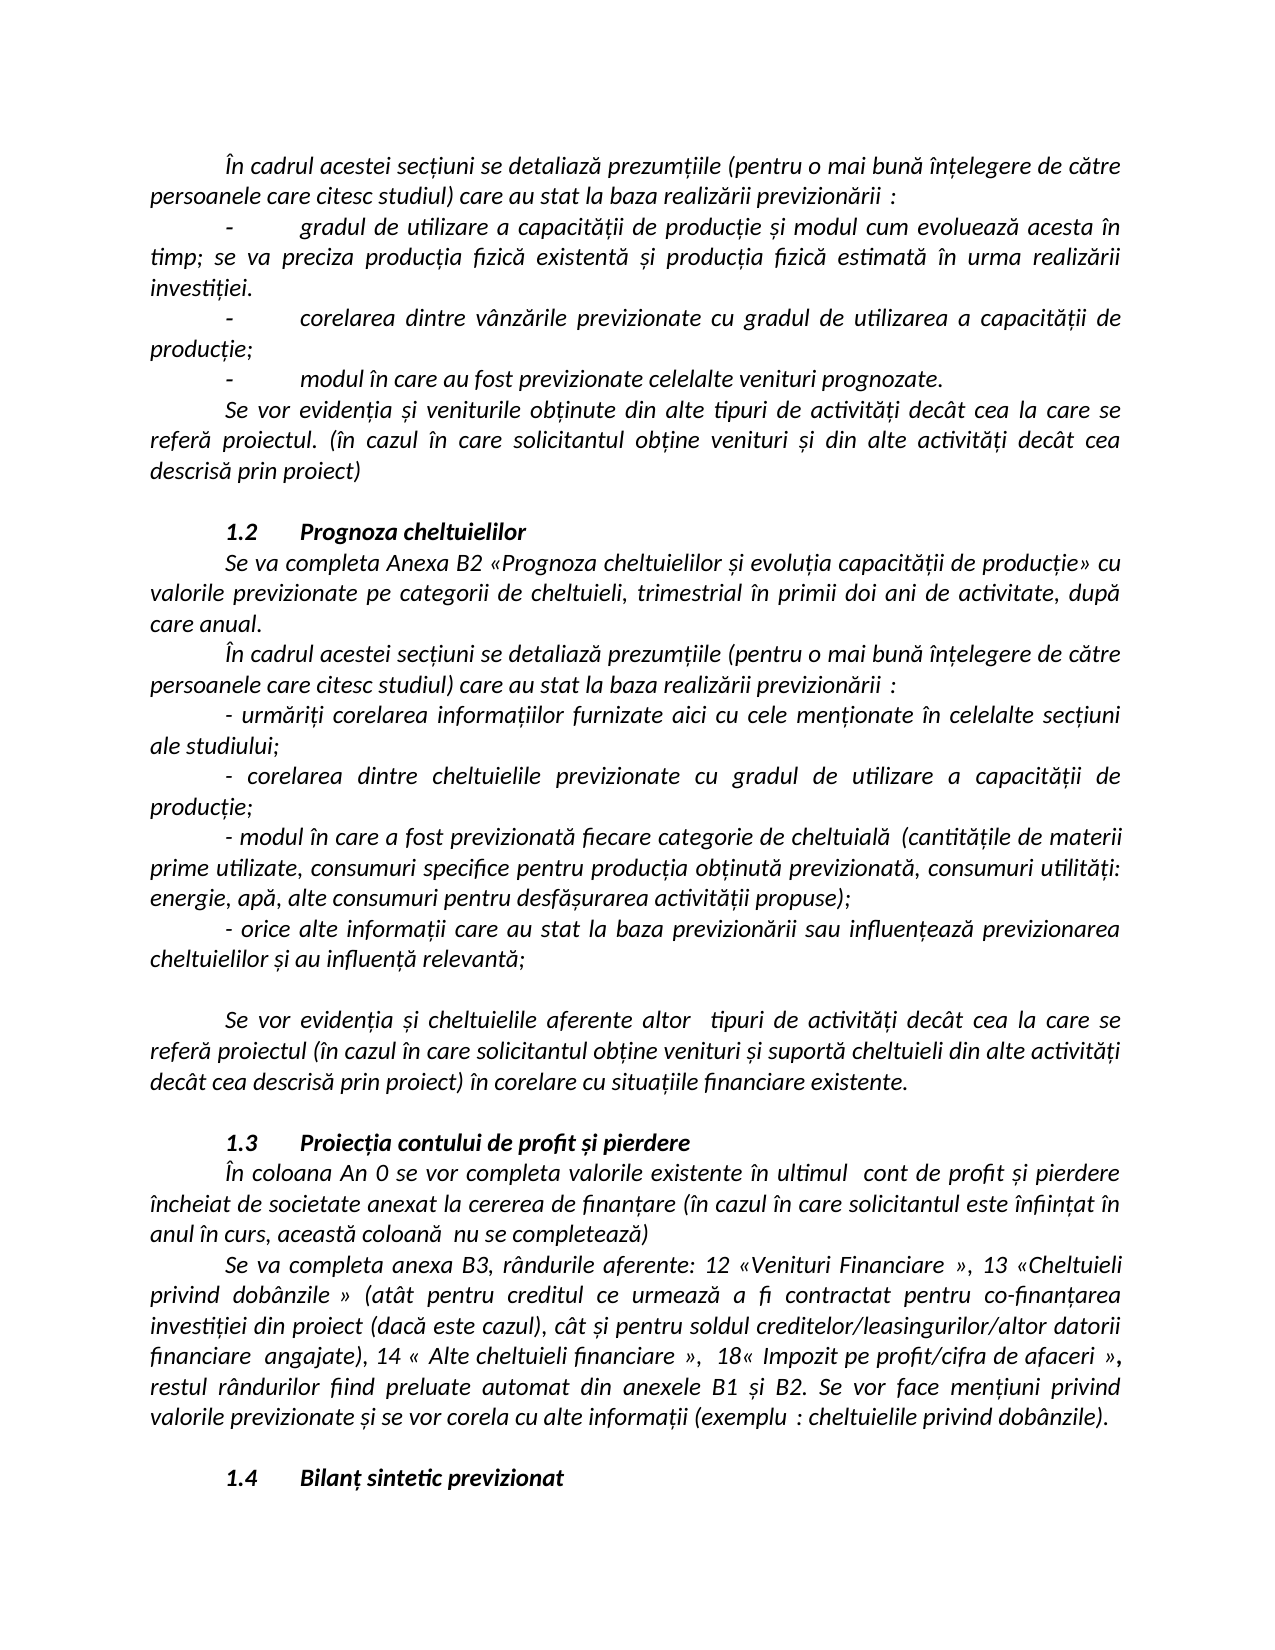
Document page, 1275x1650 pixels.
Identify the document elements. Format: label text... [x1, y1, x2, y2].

text - orice alte informaţii care au stat la baza previzionării sau influenţează previzionarea cheltuielilor şi au influenţă relevantă; [150, 913, 1125, 974]
text - corelarea dintre cheltuielile previzionate cu gradul de utilizare a capacităţii de producţie; [150, 760, 1125, 821]
text În cadrul acestei secţiuni se detaliază prezumţiile (pentru o mai bună înţelegere de către persoanele care citesc studiul) care au stat la baza realizării previzionării : [150, 150, 1125, 211]
text Se va completa anexa B3, rândurile aferente: 12 «Venituri Financiare », 13 «Cheltuieli privind dobânzile » (atât pentru creditul ce urmează a fi contractat pentru co-finanţarea investiţiei din proiect (dacă este cazul), cât şi pentru soldul creditelor/leasingurilor/altor datorii financiare angajate), 14 « Alte cheltuieli financiare », 18« Impozit pe profit/cifra de afaceri », restul rândurilor fiind preluate automat din anexele B1 şi B2. Se vor face menţiuni privind valorile previzionate şi se vor corela cu alte informaţii (exemplu : cheltuielile privind dobânzile). [150, 1249, 1125, 1432]
text În cadrul acestei secţiuni se detaliază prezumţiile (pentru o mai bună înţelegere de către persoanele care citesc studiul) care au stat la baza realizării previzionării : [150, 638, 1125, 699]
list modul în care au fost previzionate celelalte venituri prognozate. [150, 364, 1125, 394]
list gradul de utilizare a capacităţii de producţie şi modul cum evoluează acesta în timp; se va preciza producţia fizică existentă şi producţia fizică estimată în urma realizării investiţiei. [150, 211, 1125, 303]
text Se vor evidenţia şi cheltuielile aferente altor tipuri de activităţi decât cea la care se referă proiectul (în cazul în care solicitantul obţine venituri şi suportă cheltuieli din alte activităţi decât cea descrisă prin proiect) în corelare cu situaţiile financiare existente. [150, 1004, 1125, 1096]
text Se vor evidenţia şi veniturile obţinute din alte tipuri de activităţi decât cea la care se referă proiectul. (în cazul în care solicitantul obţine venituri şi din alte activităţi decât cea descrisă prin proiect) [150, 394, 1125, 486]
list corelarea dintre vânzările previzionate cu gradul de utilizarea a capacităţii de producţie; [150, 303, 1125, 364]
text 1.4 Bilanţ sintetic previzionat [150, 1462, 1125, 1493]
text - modul în care a fost previzionată fiecare categorie de cheltuială (cantităţile de materii prime utilizate, consumuri specifice pentru producţia obţinută previzionată, consumuri utilităţi: energie, apă, alte consumuri pentru desfăşurarea activităţii propuse); [150, 821, 1125, 913]
text 1.3 Proiecţia contului de profit şi pierdere [150, 1127, 1125, 1157]
text În coloana An 0 se vor completa valorile existente în ultimul cont de profit şi pierdere încheiat de societate anexat la cererea de finanţare (în cazul în care solicitantul este înfiinţat în anul în curs, această coloană nu se completează) [150, 1157, 1125, 1249]
text Se va completa Anexa B2 «Prognoza cheltuielilor şi evoluţia capacităţii de producţie» cu valorile previzionate pe categorii de cheltuieli, trimestrial în primii doi ani de activitate, după care anual. [150, 547, 1125, 638]
text - urmăriţi corelarea informaţiilor furnizate aici cu cele menţionate în celelalte secţiuni ale studiului; [150, 699, 1125, 760]
text 1.2 Prognoza cheltuielilor [150, 516, 1125, 547]
